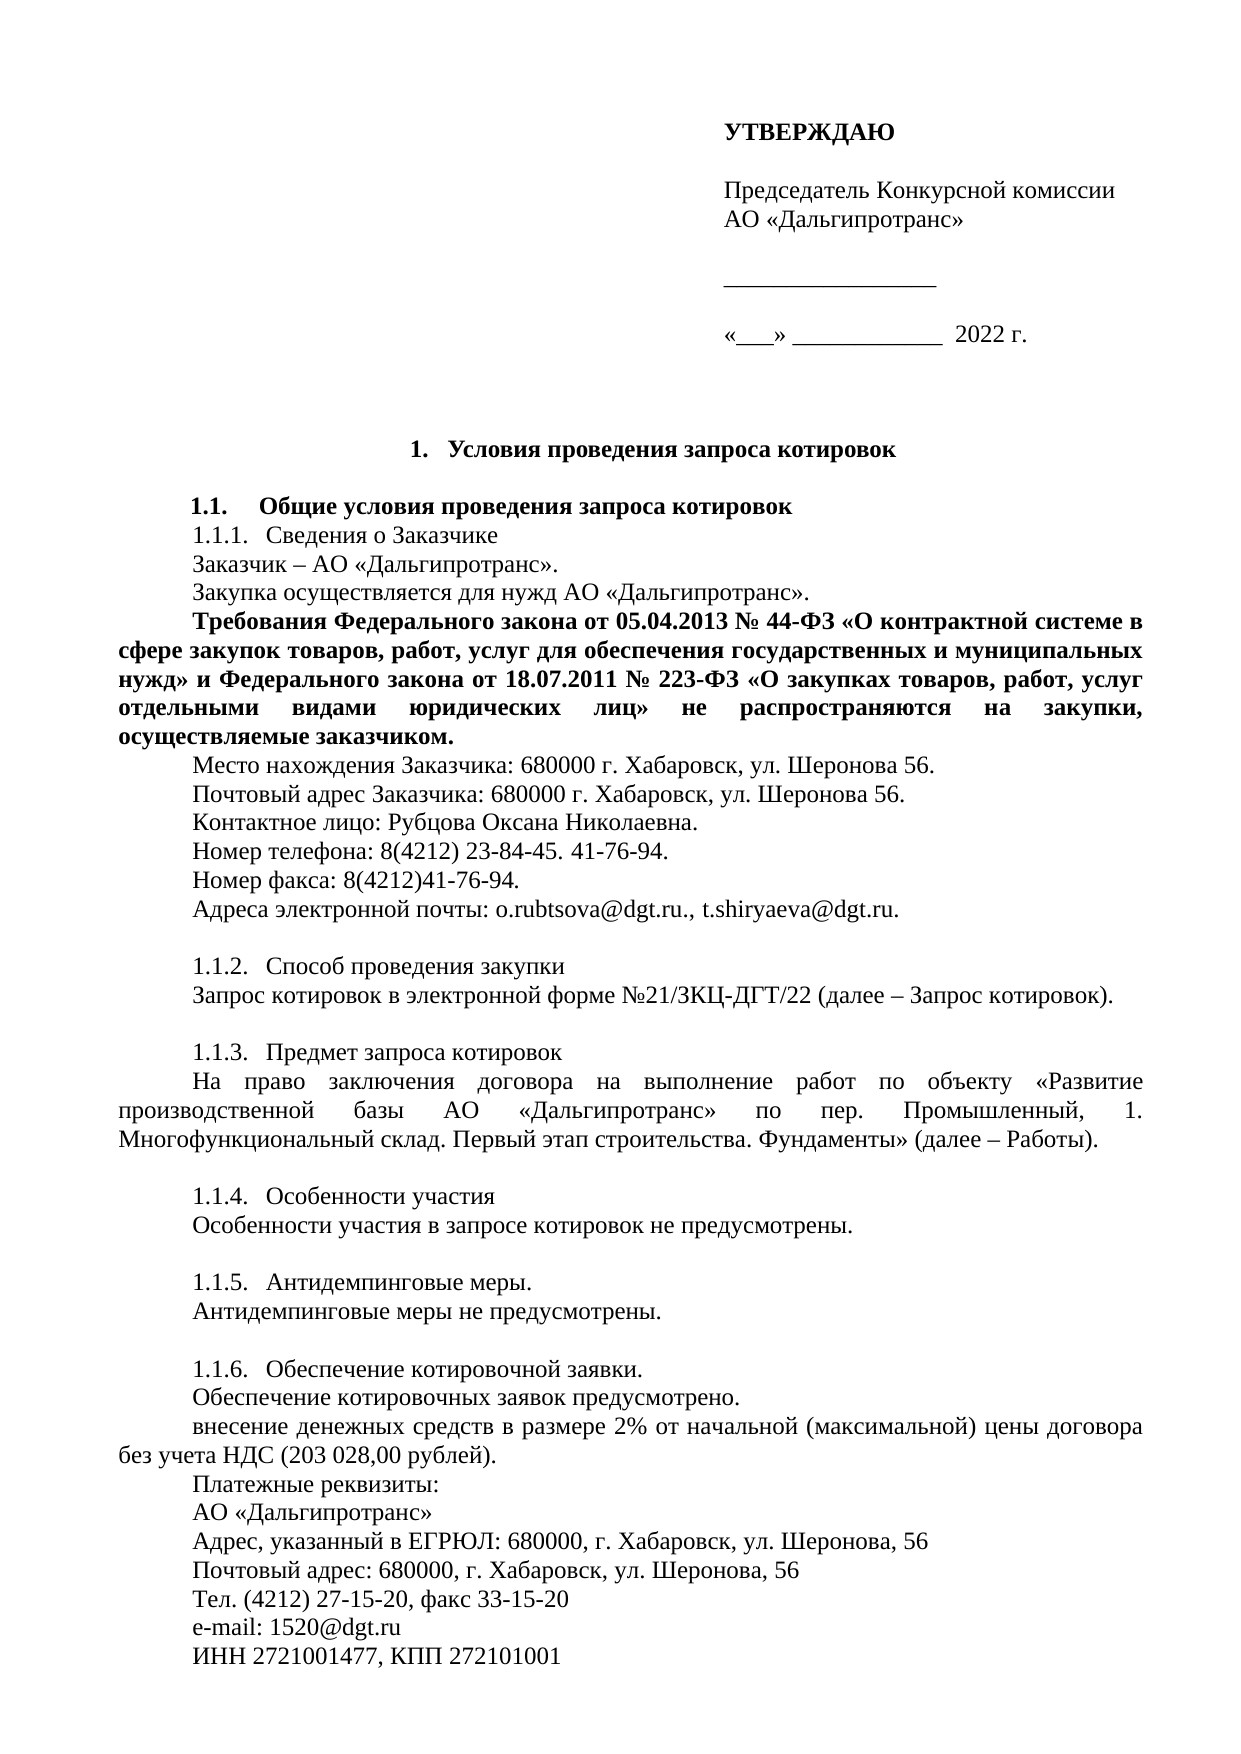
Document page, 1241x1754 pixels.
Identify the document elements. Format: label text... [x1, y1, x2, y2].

text Почтовый адрес: 680000, г. Хабаровск, ул. Шеронова, 56 [118, 1555, 1144, 1584]
text Запрос котировок в электронной форме №21/ЗКЦ-ДГТ/22 (далее – Запрос котировок). [118, 980, 1144, 1009]
subtitle Сведения о Заказчике [118, 520, 1144, 549]
text «___» ____________ 2022 г. [723, 319, 1144, 347]
text Место нахождения Заказчика: 680000 г. Хабаровск, ул. Шеронова 56. [118, 750, 1144, 779]
text Контактное лицо: Рубцова Оксана Николаевна. [118, 807, 1144, 836]
text Платежные реквизиты: [118, 1469, 1144, 1497]
text Закупка осуществляется для нужд АО «Дальгипротранс». [118, 577, 1144, 606]
text Номер факса: 8(4212)41-76-94. [118, 865, 1144, 894]
text Номер телефона: 8(4212) 23-84-45. 41-76-94. [118, 836, 1144, 865]
subtitle Обеспечение котировочной заявки. [192, 1354, 1144, 1382]
text Заказчик – АО «Дальгипротранс». [118, 549, 1144, 577]
subtitle Антидемпинговые меры. [192, 1267, 1144, 1296]
text АО «Дальгипротранс» [723, 204, 1144, 232]
subtitle Особенности участия [192, 1181, 1144, 1210]
subtitle 1. Условия проведения запроса котировок [156, 434, 1144, 462]
subtitle Способ проведения закупки [192, 951, 1144, 980]
text внесение денежных средств в размере 2% от начальной (максимальной) цены договора без учета НДС (203 028,00 рублей). [118, 1411, 1144, 1469]
text УТВЕРЖДАЮ [723, 117, 1144, 146]
text _________________Е.А. Трубников [723, 261, 1144, 290]
text ИНН 2721001477, КПП 272101001 [118, 1641, 1144, 1670]
text На право заключения договора на выполнение работ по объекту «Развитие производственной базы АО «Дальгипротранс» по пер. Промышленный, 1. Многофункциональный склад. Первый этап строительства. Фундаменты» (далее – Работы). [118, 1066, 1144, 1152]
text Тел. (4212) 27-15-20, факс 33-15-20 [118, 1584, 1144, 1612]
text Обеспечение котировочных заявок предусмотрено. [118, 1382, 1144, 1411]
text Требования Федерального закона от 05.04.2013 № 44-ФЗ «О контрактной системе в сфере закупок товаров, работ, услуг для обеспечения государственных и муниципальных нужд» и Федерального закона от 18.07.2011 № 223-ФЗ «О закупках товаров, работ, услуг отдельными видами юридических лиц» не распространяются на закупки, осуществляемые заказчиком. [118, 606, 1144, 750]
text Председатель Конкурсной комиссии [723, 175, 1144, 204]
text Адреса электронной почты: o.rubtsova@dgt.ru., t.shiryaeva@dgt.ru. [118, 894, 1144, 922]
text Адрес, указанный в ЕГРЮЛ: 680000, г. Хабаровск, ул. Шеронова, 56 [118, 1526, 1144, 1555]
text Антидемпинговые меры не предусмотрены. [118, 1296, 1144, 1325]
text Особенности участия в запросе котировок не предусмотрены. [118, 1210, 1144, 1239]
subtitle 1.1. Общие условия проведения запроса котировок [177, 491, 1144, 520]
text e-mail: 1520@dgt.ru [118, 1612, 1144, 1641]
text АО «Дальгипротранс» [118, 1497, 1144, 1526]
text Почтовый адрес Заказчика: 680000 г. Хабаровск, ул. Шеронова 56. [118, 779, 1144, 807]
subtitle Предмет запроса котировок [192, 1037, 1144, 1066]
